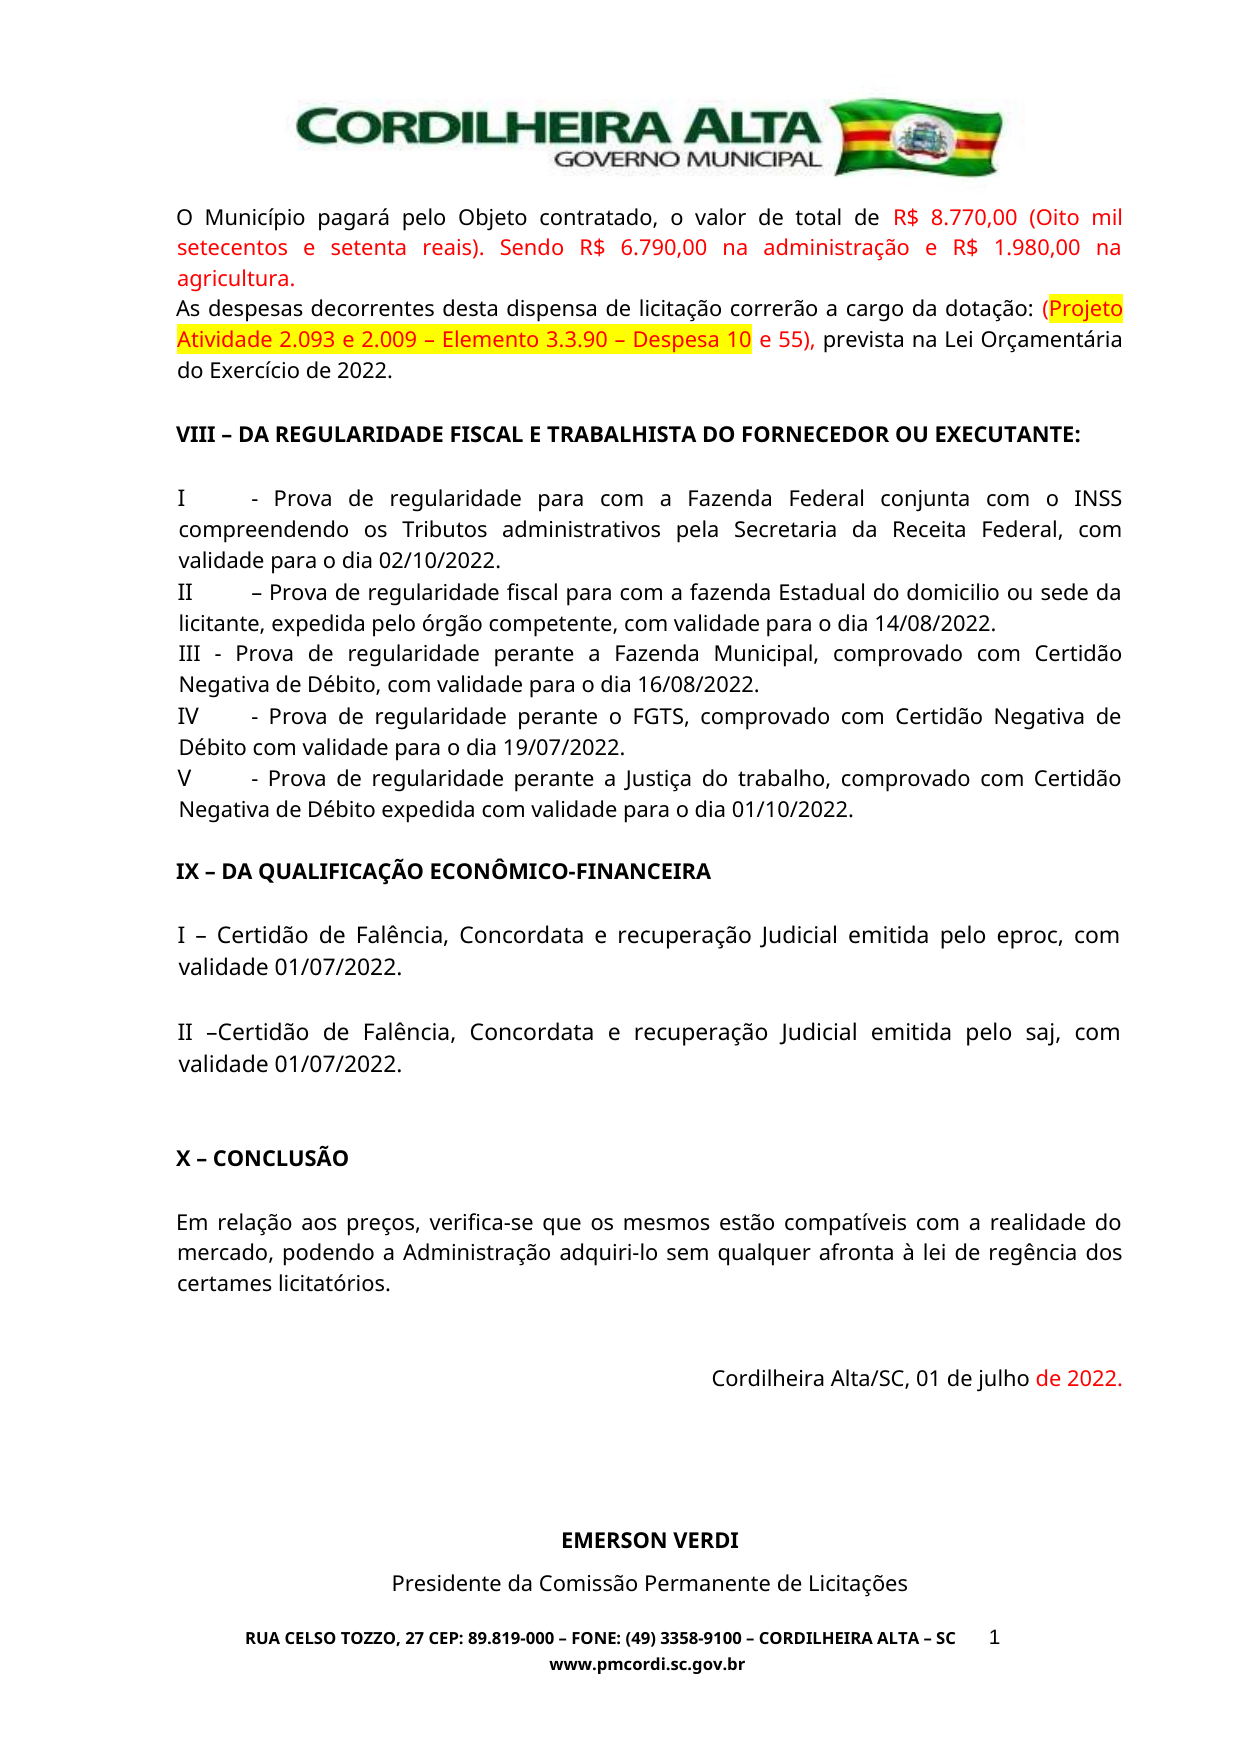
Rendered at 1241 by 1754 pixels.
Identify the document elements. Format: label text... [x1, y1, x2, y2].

subtitle IX – DA QUALIFICAÇÃO ECONÔMICO-FINANCEIRA [176, 856, 1124, 886]
text VIII – DA REGULARIDADE FISCAL E TRABALHISTA DO FORNECEDOR OU EXECUTANTE: [176, 419, 1124, 449]
text O Município pagará pelo Objeto contratado, o valor de total de R$ 8.770,00 (Oito mil setecentos e setenta reais). Sendo R$ 6.790,00 na administração e R$ 1.980,00 na agricultura. [176, 202, 1123, 293]
picture [273, 75, 1026, 202]
text Cordilheira Alta/SC, 01 de julho de 2022. [177, 1363, 1123, 1393]
text Em relação aos preços, verifica-se que os mesmos estão compatíveis com a realidade do mercado, podendo a Administração adquiri-lo sem qualquer afronta à lei de regência dos certames licitatórios. [176, 1207, 1123, 1298]
text II –Certidão de Falência, Concordata e recuperação Judicial emitida pelo saj, com validade 01/07/2022. [177, 1016, 1122, 1079]
text Presidente da Comissão Permanente de Licitações [177, 1568, 1122, 1598]
subtitle X – CONCLUSÃO [176, 1143, 1124, 1173]
list - Prova de regularidade perante a Justiça do trabalho, comprovado com Certidão Negativa de Débito expedida com validade para o dia 01/10/2022. [177, 762, 1123, 824]
list - Prova de regularidade para com a Fazenda Federal conjunta com o INSS compreendendo os Tributos administrativos pela Secretaria da Receita Federal, com validade para o dia 02/10/2022. [177, 482, 1123, 575]
list - Prova de regularidade perante o FGTS, comprovado com Certidão Negativa de Débito com validade para o dia 19/07/2022. [177, 700, 1123, 762]
text III - Prova de regularidade perante a Fazenda Municipal, comprovado com Certidão Negativa de Débito, com validade para o dia 16/08/2022. [178, 638, 1123, 699]
text As despesas decorrentes desta dispensa de licitação correrão a cargo da dotação: (Projeto Atividade 2.093 e 2.009 – Elemento 3.3.90 – Despesa 10 e 55), prevista na Lei Orçamentária do Exercício de 2022. [176, 293, 1123, 384]
text I – Certidão de Falência, Concordata e recuperação Judicial emitida pelo eproc, com validade 01/07/2022. [177, 919, 1122, 982]
text EMERSON VERDI [177, 1525, 1122, 1555]
list – Prova de regularidade fiscal para com a fazenda Estadual do domicilio ou sede da licitante, expedida pelo órgão competente, com validade para o dia 14/08/2022. [177, 576, 1123, 638]
